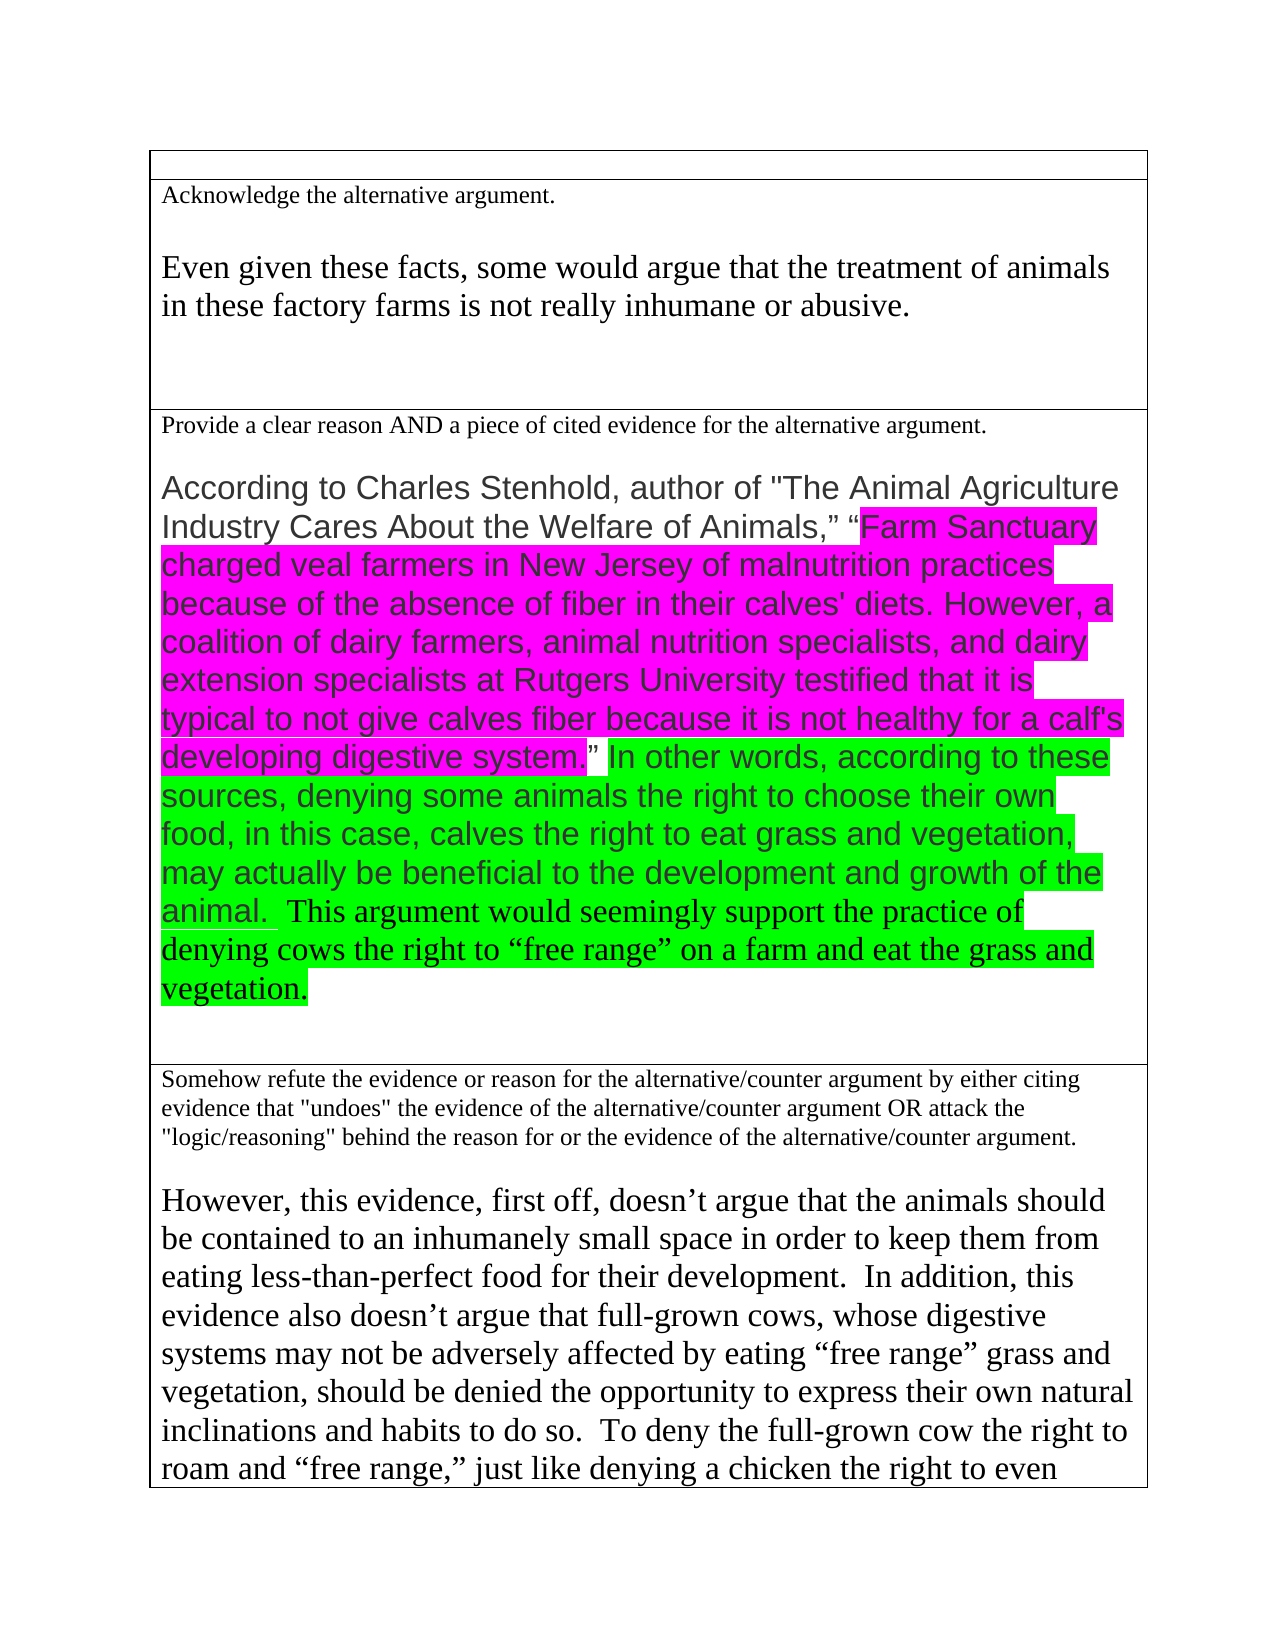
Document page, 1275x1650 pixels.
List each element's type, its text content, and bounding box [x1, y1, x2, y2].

table_cell Acknowledge the alternative argument. Even given these facts, some would argue that the treatment of animals in these factory farms is not really inhumane or abusive. [151, 180, 1147, 409]
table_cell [151, 1065, 1147, 1487]
table_cell Provide a clear reason AND a piece of cited evidence for the alternative argument. According to Charles Stenhold, author of "The Animal Agriculture Industry Cares About the Welfare of Animals,” “Farm Sanctuary charged veal farmers in New Jersey of malnutrition practices because of the absence of fiber in their calves' diets. However, a coalition of dairy farmers, animal nutrition specialists, and dairy extension specialists at Rutgers University testified that it is typical to not give calves fiber because it is not healthy for a calf's developing digestive system.” In other words, according to these sources, denying some animals the right to choose their own food, in this case, calves the right to eat grass and vegetation, may actually be beneficial to the development and growth of the animal. This argument would seemingly support the practice of denying cows the right to “free range” on a farm and eat the grass and vegetation. [151, 410, 1147, 1063]
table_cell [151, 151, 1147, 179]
